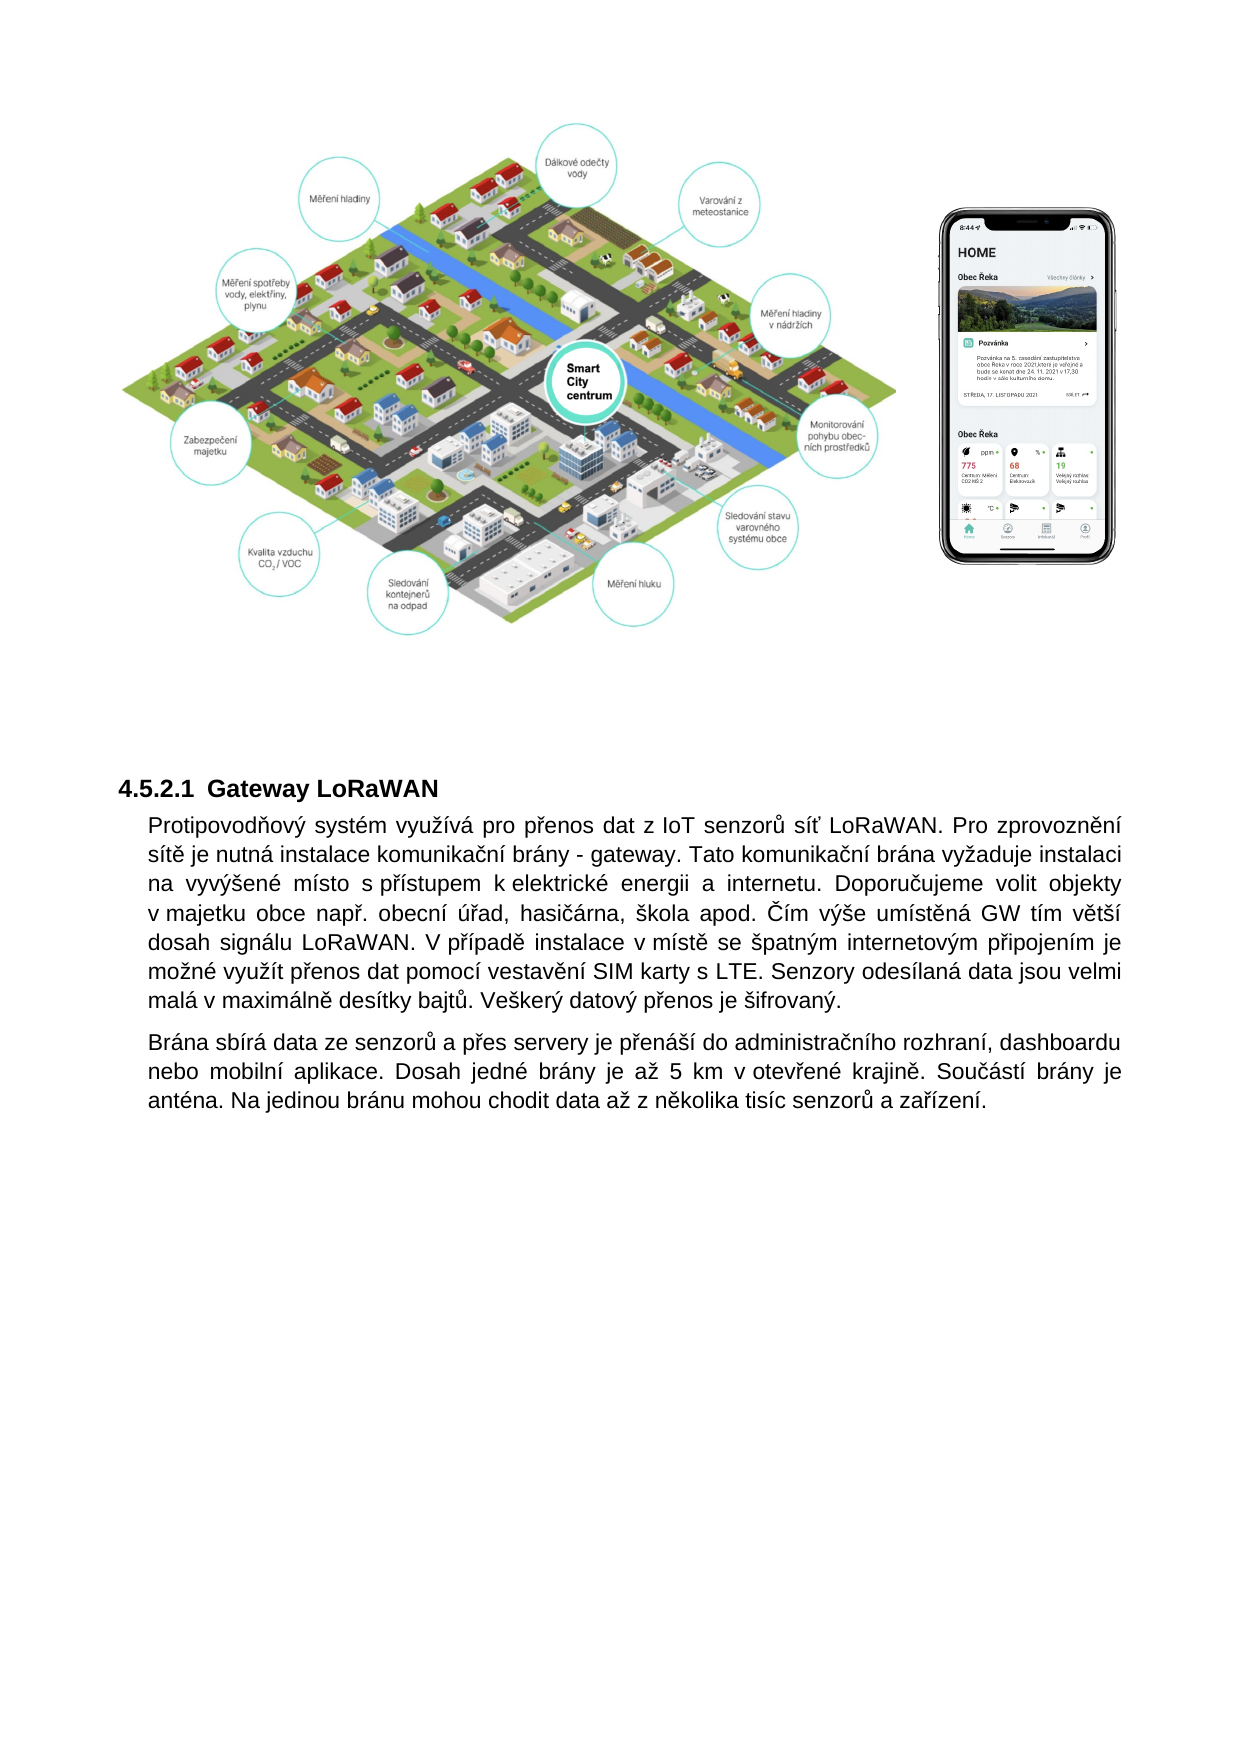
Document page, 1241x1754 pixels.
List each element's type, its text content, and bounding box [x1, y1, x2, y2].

picture [118, 118, 896, 647]
list Gateway LoRaWAN [118, 774, 1122, 803]
text Protipovodňový systém využívá pro přenos dat z IoT senzorů síť LoRaWAN. Pro zprovoznění sítě je nutná instalace komunikační brány - gateway. Tato komunikační brána vyžaduje instalaci na vyvýšené místo s přístupem k elektrické energii a internetu. Doporučujeme volit objekty v majetku obce např. obecní úřad, hasičárna, škola apod. Čím výše umístěná GW tím větší dosah signálu LoRaWAN. V případě instalace v místě se špatným internetovým připojením je možné využít přenos dat pomocí vestavění SIM karty s LTE. Senzory odesílaná data jsou velmi malá v maximálně desítky bajtů. Veškerý datový přenos je šifrovaný. [148, 809, 1122, 1013]
text Brána sbírá data ze senzorů a přes servery je přenáší do administračního rozhraní, dashboardu nebo mobilní aplikace. Dosah jedné brány je až 5 km v otevřené krajině. Součástí brány je anténa. Na jedinou bránu mohou chodit data až z několika tisíc senzorů a zařízení. [148, 1026, 1122, 1113]
picture [930, 176, 1124, 596]
